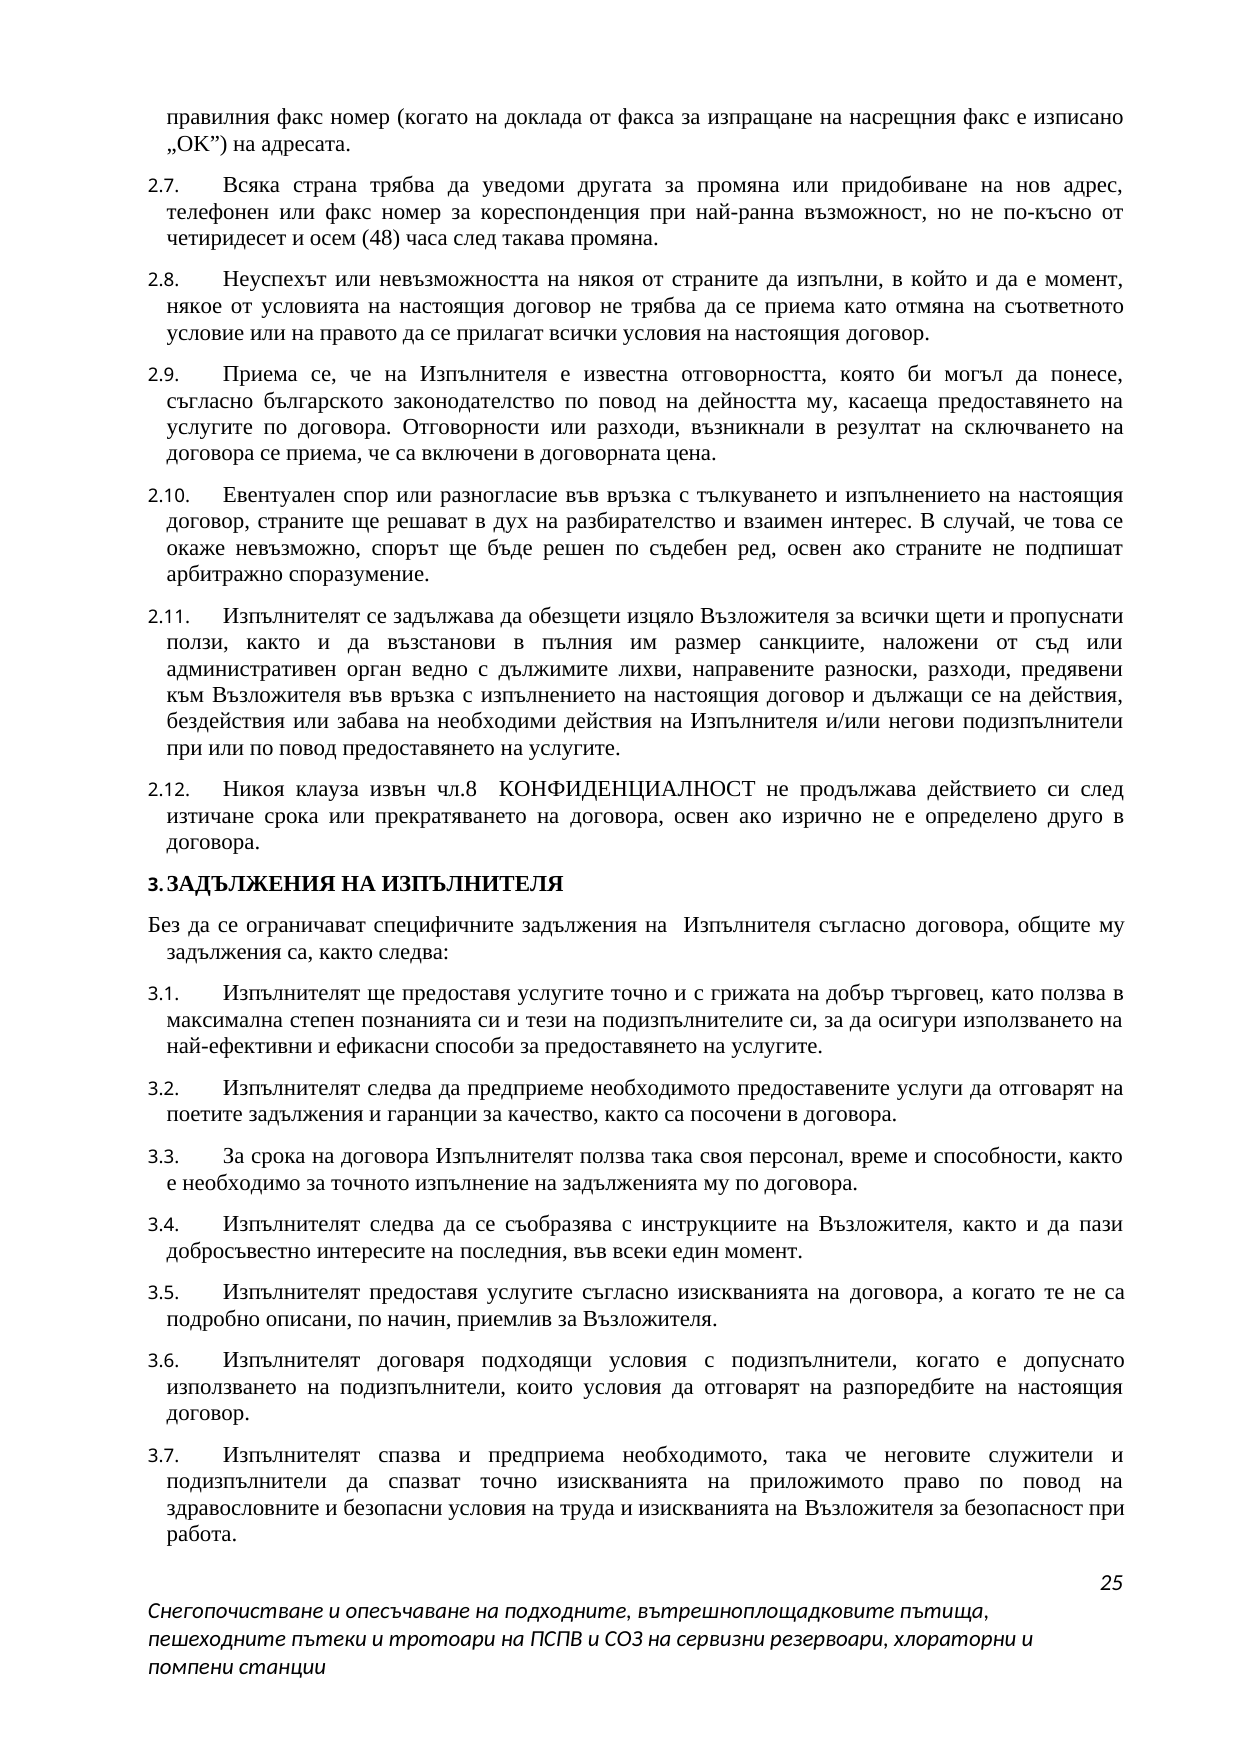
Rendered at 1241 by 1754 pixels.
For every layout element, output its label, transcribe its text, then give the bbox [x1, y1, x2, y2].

list Изпълнителят ще предоставя услугите точно и с грижата на добър търговец, като ползва в максимална степен познанията си и тези на подизпълнителите си, за да осигури използването на най-ефективни и ефикасни способи за предоставянето на услугите. [148, 979, 1125, 1059]
list Неуспехът или невъзможността на някоя от страните да изпълни, в който и да е момент, някое от условията на настоящия договор не трябва да се приема като отмяна на съответното условие или на правото да се прилагат всички условия на настоящия договор. [148, 266, 1125, 345]
list Изпълнителят спазва и предприема необходимото, така че неговите служители и подизпълнители да спазват точно изискванията на приложимото право по повод на здравословните и безопасни условия на труда и изискванията на Възложителя за безопасност при работа. [148, 1441, 1125, 1546]
list Изпълнителят договаря подходящи условия с подизпълнители, когато е допуснато използването на подизпълнители, които условия да отговарят на разпоредбите на настоящия договор. [148, 1346, 1125, 1426]
list Изпълнителят се задължава да обезщети изцяло Възложителя за всички щети и пропуснати ползи, както и да възстанови в пълния им размер санкциите, наложени от съд или административен орган ведно с дължимите лихви, направените разноски, разходи, предявени към Възложителя във връзка с изпълнението на настоящия договор и дължащи се на действия, бездействия или забава на необходими действия на Изпълнителя и/или негови подизпълнители при или по повод предоставянето на услугите. [148, 602, 1125, 760]
list За срока на договора Изпълнителят ползва така своя персонал, време и способности, както е необходимо за точното изпълнение на задълженията му по договора. [148, 1142, 1125, 1195]
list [148, 103, 1125, 156]
list Никоя клауза извън чл.8 КОНФИДЕНЦИАЛНОСТ не продължава действието си след изтичане срока или прекратяването на договора, освен ако изрично не е определено друго в договора. [148, 775, 1125, 855]
list Изпълнителят предоставя услугите съгласно изискванията на договора, а когато те не са подробно описани, по начин, приемлив за Възложителя. [148, 1278, 1125, 1331]
list Изпълнителят следва да предприеме необходимото предоставените услуги да отговарят на поетите задължения и гаранции за качество, както са посочени в договора. [148, 1074, 1125, 1127]
list Евентуален спор или разногласие във връзка с тълкуването и изпълнението на настоящия договор, страните ще решават в дух на разбирателство и взаимен интерес. В случай, че това се окаже невъзможно, спорът ще бъде решен по съдебен ред, освен ако страните не подпишат арбитражно споразумение. [148, 481, 1125, 587]
list ЗАДЪЛЖЕНИЯ НА ИЗПЪЛНИТЕЛЯ [148, 870, 1125, 896]
text Без да се ограничават специфичните задължения на Изпълнителя съгласно договора, общите му задължения са, както следва: [148, 911, 1125, 964]
list Изпълнителят следва да се съобразява с инструкциите на Възложителя, както и да пази добросъвестно интересите на последния, във всеки един момент. [148, 1210, 1125, 1263]
list Приема се, че на Изпълнителя е известна отговорността, която би могъл да понесе, съгласно българското законодателство по повод на дейността му, касаеща предоставянето на услугите по договора. Отговорности или разходи, възникнали в резултат на сключването на договора се приема, че са включени в договорната цена. [148, 360, 1125, 466]
list Всяка страна трябва да уведоми другата за промяна или придобиване на нов адрес, телефонен или факс номер за кореспонденция при най-ранна възможност, но не по-късно от четиридесет и осем (48) часа след такава промяна. [148, 171, 1125, 251]
